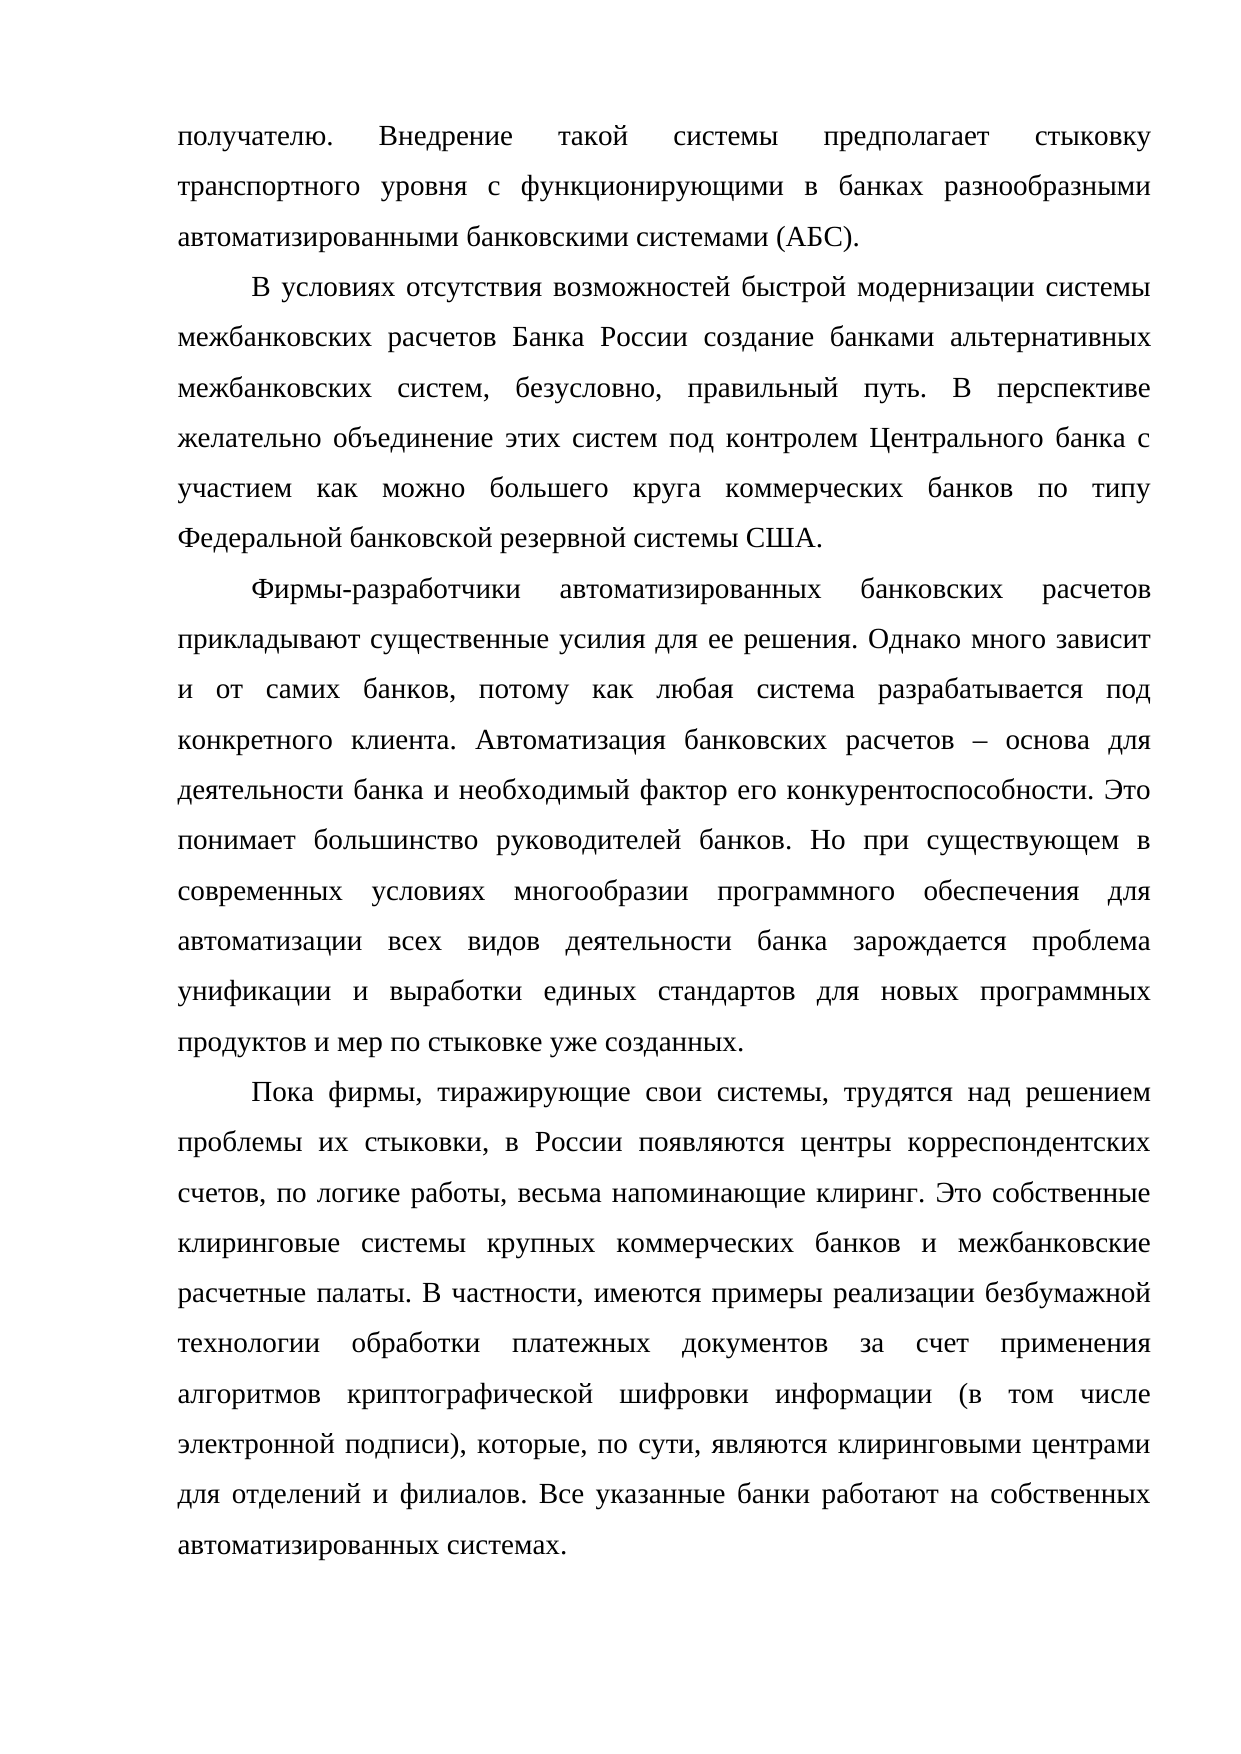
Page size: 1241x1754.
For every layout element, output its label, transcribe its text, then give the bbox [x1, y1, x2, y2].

text В условиях отсутствия возможностей быстрой модернизации системы межбанковских расчетов Банка России создание банками альтернативных межбанковских систем, безусловно, правильный путь. В перспективе желательно объединение этих систем под контролем Центрального банка с участием как можно большего круга коммерческих банков по типу Федеральной банковской резервной системы США. [177, 269, 1152, 554]
text Фирмы-разработчики автоматизированных банковских расчетов прикладывают существенные усилия для ее решения. Однако много зависит и от самих банков, потому как любая система разрабатывается под конкретного клиента. Автоматизация банковских расчетов – основа для деятельности банка и необходимый фактор его конкурентоспособности. Это понимает большинство руководителей банков. Но при существующем в современных условиях многообразии программного обеспечения для автоматизации всех видов деятельности банка зарождается проблема унификации и выработки единых стандартов для новых программных продуктов и мер по стыковке уже созданных. [177, 571, 1152, 1057]
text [177, 118, 1152, 252]
text Пока фирмы, тиражирующие свои системы, трудятся над решением проблемы их стыковки, в России появляются центры корреспондентских счетов, по логике работы, весьма напоминающие клиринг. Это собственные клиринговые системы крупных коммерческих банков и межбанковские расчетные палаты. В частности, имеются примеры реализации безбумажной технологии обработки платежных документов за счет применения алгоритмов криптографической шифровки информации (в том числе электронной подписи), которые, по сути, являются клиринговыми центрами для отделений и филиалов. Все указанные банки работают на собственных автоматизированных системах. [177, 1074, 1152, 1560]
